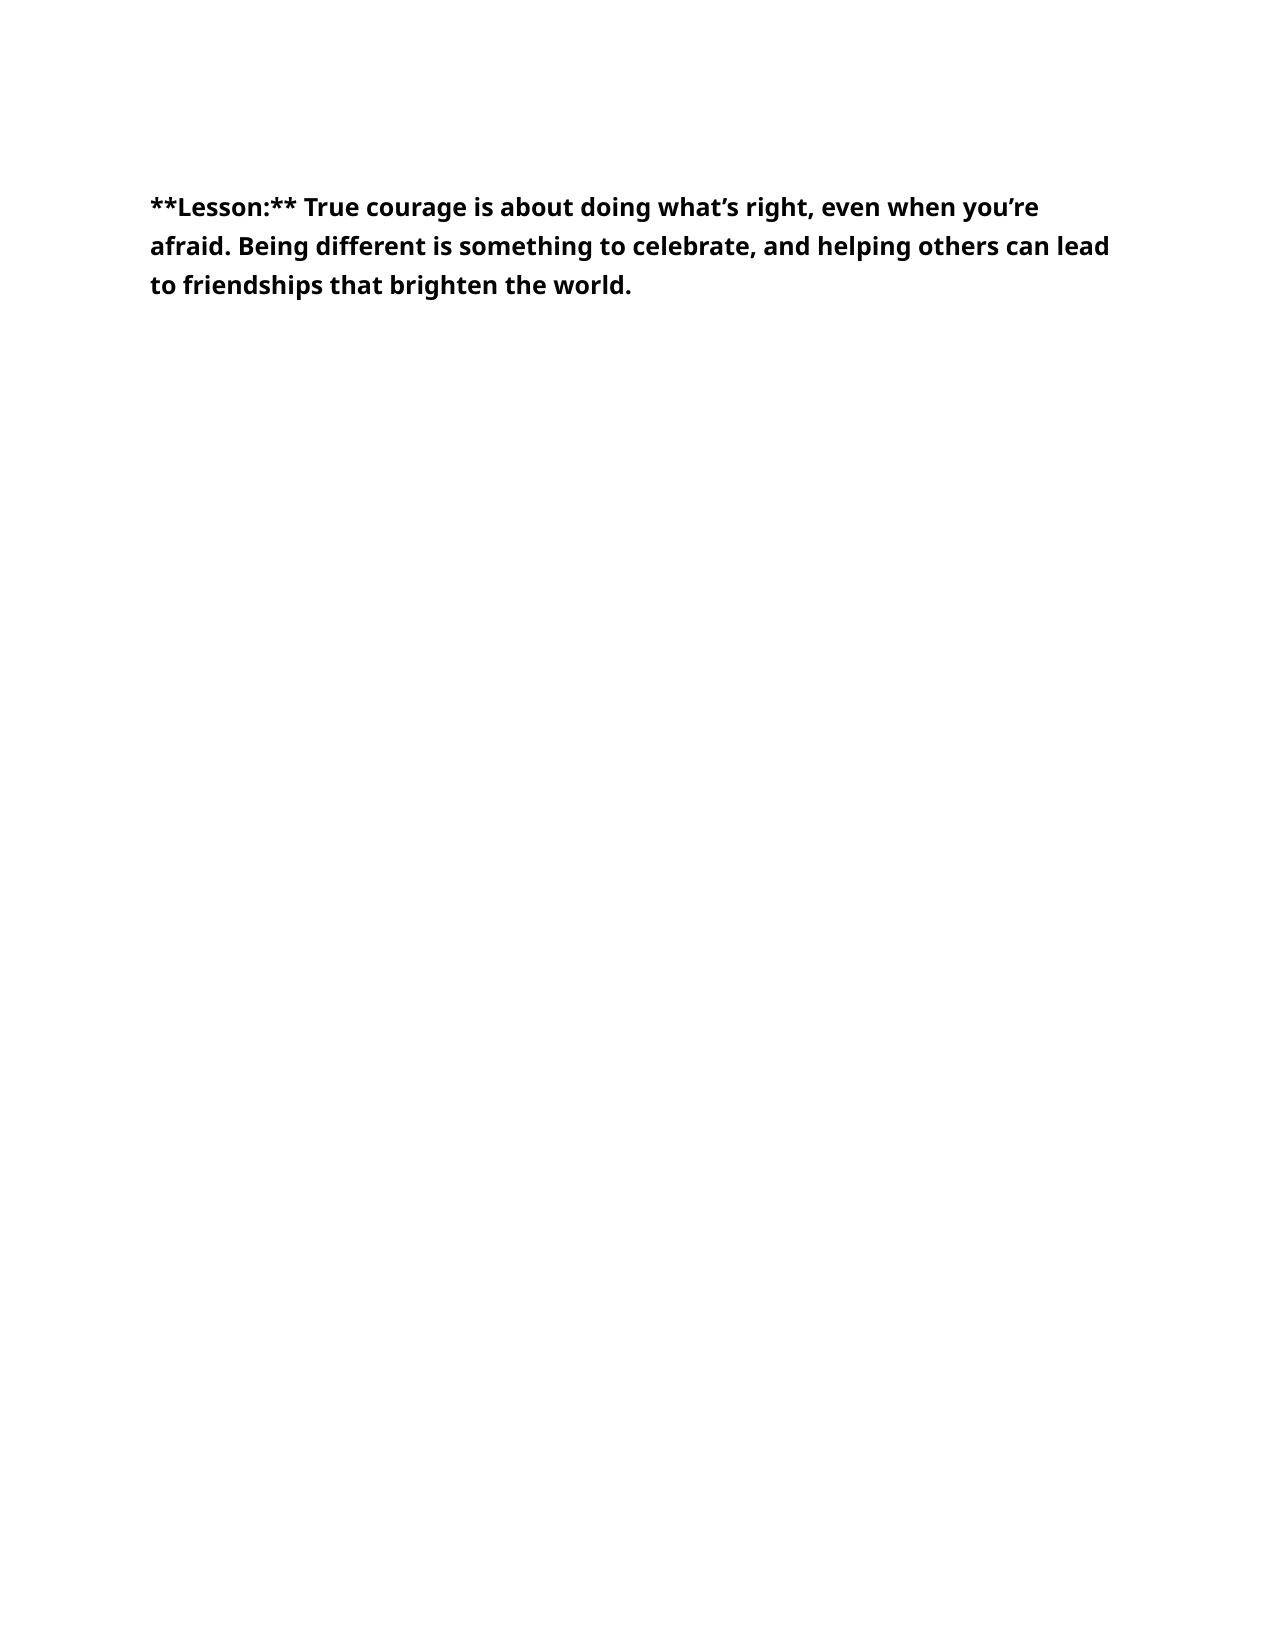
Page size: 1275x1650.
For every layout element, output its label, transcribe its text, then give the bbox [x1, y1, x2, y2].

text **Lesson:** True courage is about doing what’s right, even when you’re afraid. Being different is something to celebrate, and helping others can lead to friendships that brighten the world. [150, 189, 1125, 302]
